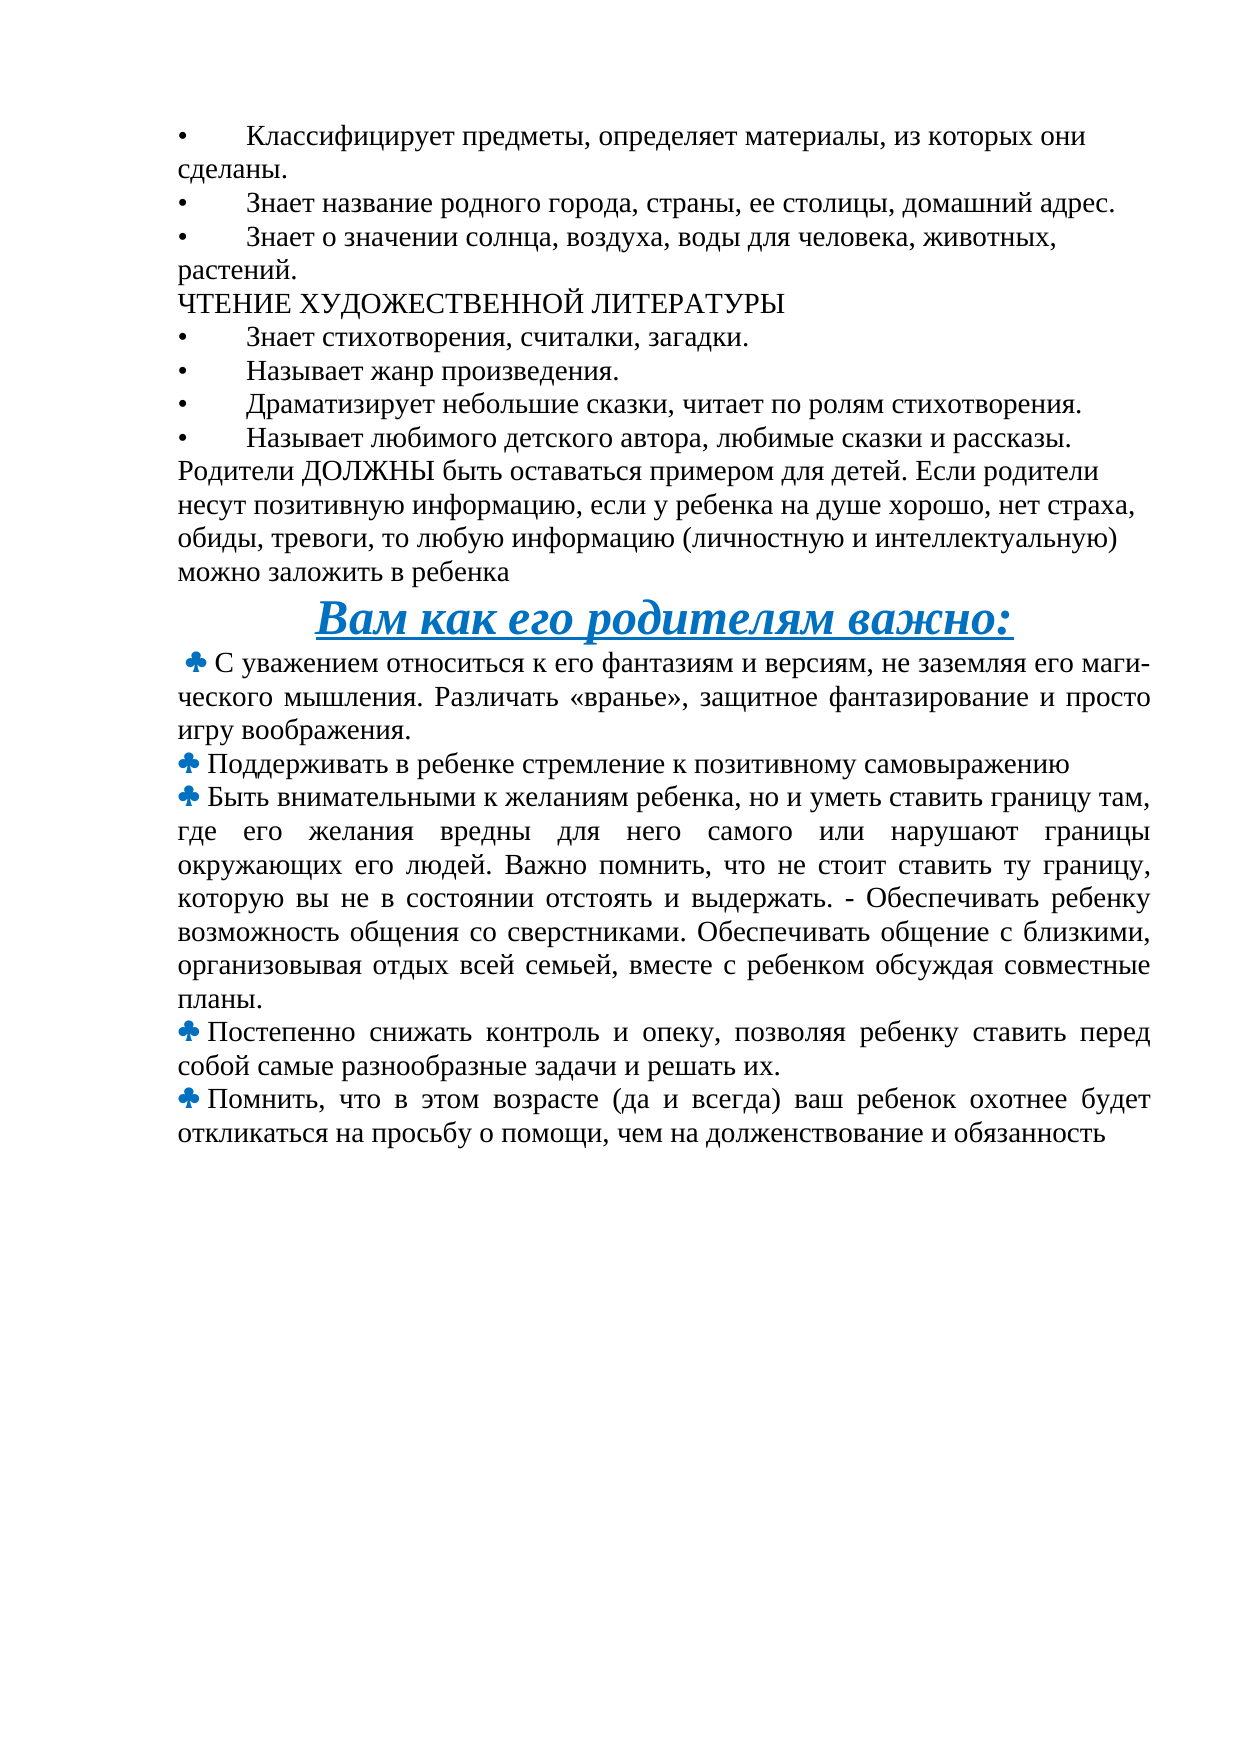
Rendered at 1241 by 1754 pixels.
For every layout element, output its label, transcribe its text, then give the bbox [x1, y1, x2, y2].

text • Называет жанр произведения. [177, 353, 1152, 386]
text ♣ Помнить, что в этом возрасте (да и всегда) ваш ребенок охотнее будет откликаться на просьбу о помощи, чем на долженствование и обязанность [177, 1082, 1152, 1149]
text Родители ДОЛЖНЫ быть оставаться примером для детей. Если родители несут позитивную информацию, если у ребенка на душе хорошо, нет страха, обиды, тревоги, то любую информацию (личностную и интеллектуальную) можно заложить в ребенка [177, 453, 1152, 588]
text ♣ Поддерживать в ребенке стремление к позитивному самовыражению [177, 746, 1152, 779]
text • Классифицирует предметы, определяет материалы, из которых они сделаны. [177, 118, 1152, 185]
text • Знает название родного города, страны, ее столицы, домашний адрес. [177, 185, 1152, 219]
text Вам как его родителям важно: [177, 588, 1152, 645]
text ЧТЕНИЕ ХУДОЖЕСТВЕННОЙ ЛИТЕРАТУРЫ [177, 286, 1152, 319]
text • Драматизирует небольшие сказки, читает по ролям стихотворения. [177, 386, 1152, 420]
text • Знает о значении солнца, воздуха, воды для человека, животных, растений. [177, 219, 1152, 286]
text • Называет любимого детского автора, любимые сказки и рассказы. [177, 420, 1152, 453]
text ♣ С уважением относиться к его фантазиям и версиям, не заземляя его маги- ческого мышления. Различать «вранье», защитное фантазирование и просто игру воображения. [177, 645, 1152, 746]
text ♣ Быть внимательными к желаниям ребенка, но и уметь ставить границу там, где его желания вредны для него самого или нарушают границы окружающих его людей. Важно помнить, что не стоит ставить ту границу, которую вы не в состоянии отстоять и выдержать. - Обеспечивать ребенку возможность общения со сверстниками. Обеспечивать общение с близкими, организовывая отдых всей семьей, вместе с ребенком обсуждая совместные планы. [177, 779, 1152, 1014]
text ♣ Постепенно снижать контроль и опеку, позволяя ребенку ставить перед собой самые разнообразные задачи и решать их. [177, 1014, 1152, 1082]
text • Знает стихотворения, считалки, загадки. [177, 319, 1152, 353]
